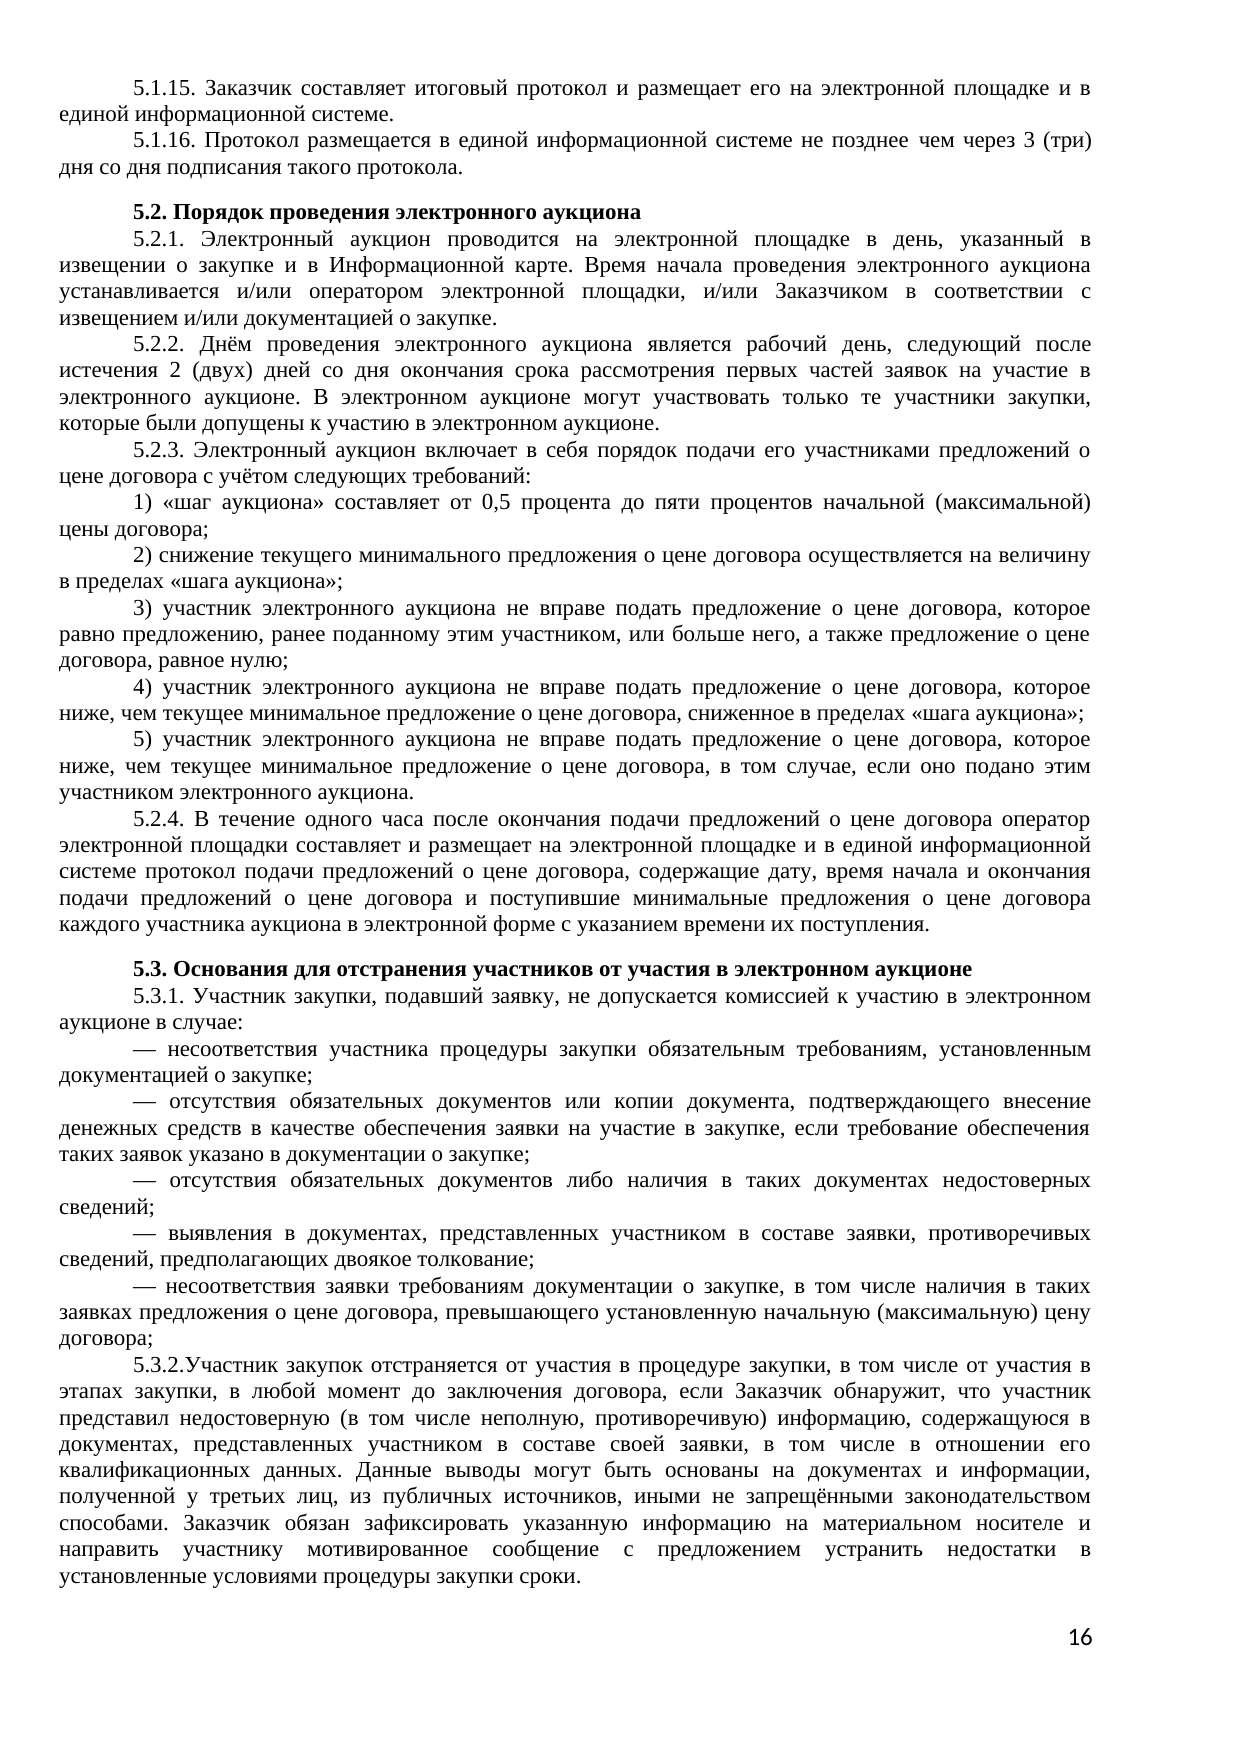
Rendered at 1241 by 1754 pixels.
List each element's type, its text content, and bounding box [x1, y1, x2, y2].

text 5.3.1. Участник закупки, подавший заявку, не допускается комиссией к участию в электронном аукционе в случае: [59, 982, 1092, 1034]
text — выявления в документах, представленных участником в составе заявки, противоречивых сведений, предполагающих двоякое толкование; [59, 1219, 1092, 1272]
text 5.3.2.Участник закупок отстраняется от участия в процедуре закупки, в том числе от участия в этапах закупки, в любой момент до заключения договора, если Заказчик обнаружит, что участник представил недостоверную (в том числе неполную, противоречивую) информацию, содержащуюся в документах, представленных участником в составе своей заявки, в том числе в отношении его квалификационных данных. Данные выводы могут быть основаны на документах и информации, полученной у третьих лиц, из публичных источников, иными не запрещёнными законодательством способами. Заказчик обязан зафиксировать указанную информацию на материальном носителе и направить участнику мотивированное сообщение с предложением устранить недостатки в установленные условиями процедуры закупки сроки. [59, 1351, 1092, 1588]
text — отсутствия обязательных документов или копии документа, подтверждающего внесение денежных средств в качестве обеспечения заявки на участие в закупке, если требование обеспечения таких заявок указано в документации о закупке; [59, 1087, 1092, 1166]
text 5.2. Порядок проведения электронного аукциона [59, 198, 1092, 225]
text 4) участник электронного аукциона не вправе подать предложение о цене договора, которое ниже, чем текущее минимальное предложение о цене договора, сниженное в пределах «шага аукциона»; [59, 673, 1092, 726]
text 5.2.4. В течение одного часа после окончания подачи предложений о цене договора оператор электронной площадки составляет и размещает на электронной площадке и в единой информационной системе протокол подачи предложений о цене договора, содержащие дату, время начала и окончания подачи предложений о цене договора и поступившие минимальные предложения о цене договора каждого участника аукциона в электронной форме с указанием времени их поступления. [59, 804, 1092, 936]
text — несоответствия участника процедуры закупки обязательным требованиям, установленным документацией о закупке; [59, 1034, 1092, 1087]
text 5.1.16. Протокол размещается в единой информационной системе не позднее чем через 3 (три) дня со дня подписания такого протокола. [59, 127, 1092, 179]
text 5.3. Основания для отстранения участников от участия в электронном аукционе [59, 956, 1092, 982]
text 3) участник электронного аукциона не вправе подать предложение о цене договора, которое равно предложению, ранее поданному этим участником, или больше него, а также предложение о цене договора, равное нулю; [59, 594, 1092, 673]
text 5.2.3. Электронный аукцион включает в себя порядок подачи его участниками предложений о цене договора с учётом следующих требований: [59, 436, 1092, 488]
text — несоответствия заявки требованиям документации о закупке, в том числе наличия в таких заявках предложения о цене договора, превышающего установленную начальную (максимальную) цену договора; [59, 1272, 1092, 1351]
text 5) участник электронного аукциона не вправе подать предложение о цене договора, которое ниже, чем текущее минимальное предложение о цене договора, в том случае, если оно подано этим участником электронного аукциона. [59, 726, 1092, 804]
text — отсутствия обязательных документов либо наличия в таких документах недостоверных сведений; [59, 1166, 1092, 1219]
text 5.2.2. Днём проведения электронного аукциона является рабочий день, следующий после истечения 2 (двух) дней со дня окончания срока рассмотрения первых частей заявок на участие в электронного аукционе. В электронном аукционе могут участвовать только те участники закупки, которые были допущены к участию в электронном аукционе. [59, 330, 1092, 436]
text 2) снижение текущего минимального предложения о цене договора осуществляется на величину в пределах «шага аукциона»; [59, 541, 1092, 594]
text 5.2.1. Электронный аукцион проводится на электронной площадке в день, указанный в извещении о закупке и в Информационной карте. Время начала проведения электронного аукциона устанавливается и/или оператором электронной площадки, и/или Заказчиком в соответствии с извещением и/или документацией о закупке. [59, 225, 1092, 330]
text 1) «шаг аукциона» составляет от 0,5 процента до пяти процентов начальной (максимальной) цены договора; [59, 488, 1092, 541]
text 5.1.15. Заказчик составляет итоговый протокол и размещает его на электронной площадке и в единой информационной системе. [59, 74, 1092, 127]
